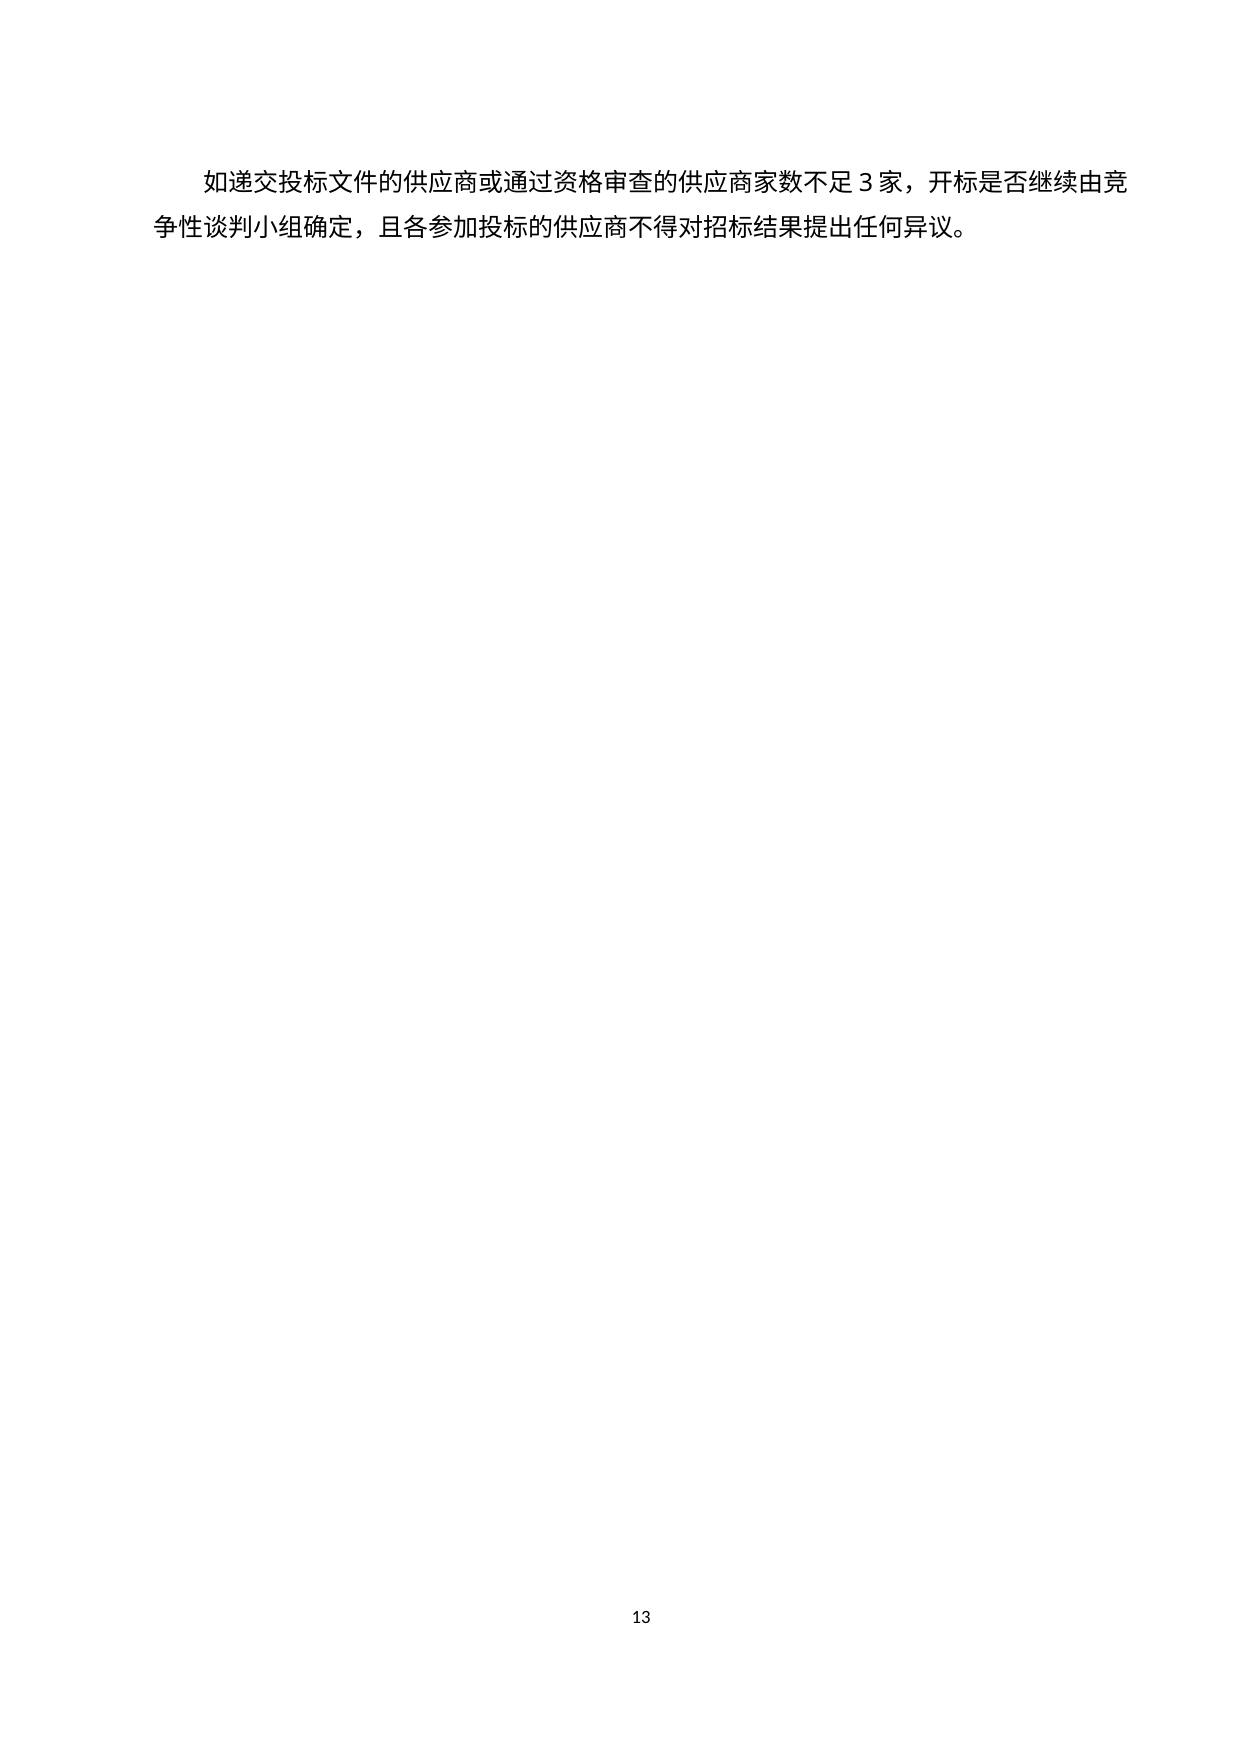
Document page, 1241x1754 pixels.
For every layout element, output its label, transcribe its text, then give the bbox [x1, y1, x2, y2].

text 如递交投标文件的供应商或通过资格审查的供应商家数不足3家，开标是否继续由竞争性谈判小组确定，且各参加投标的供应商不得对招标结果提出任何异议。 [153, 162, 1128, 243]
